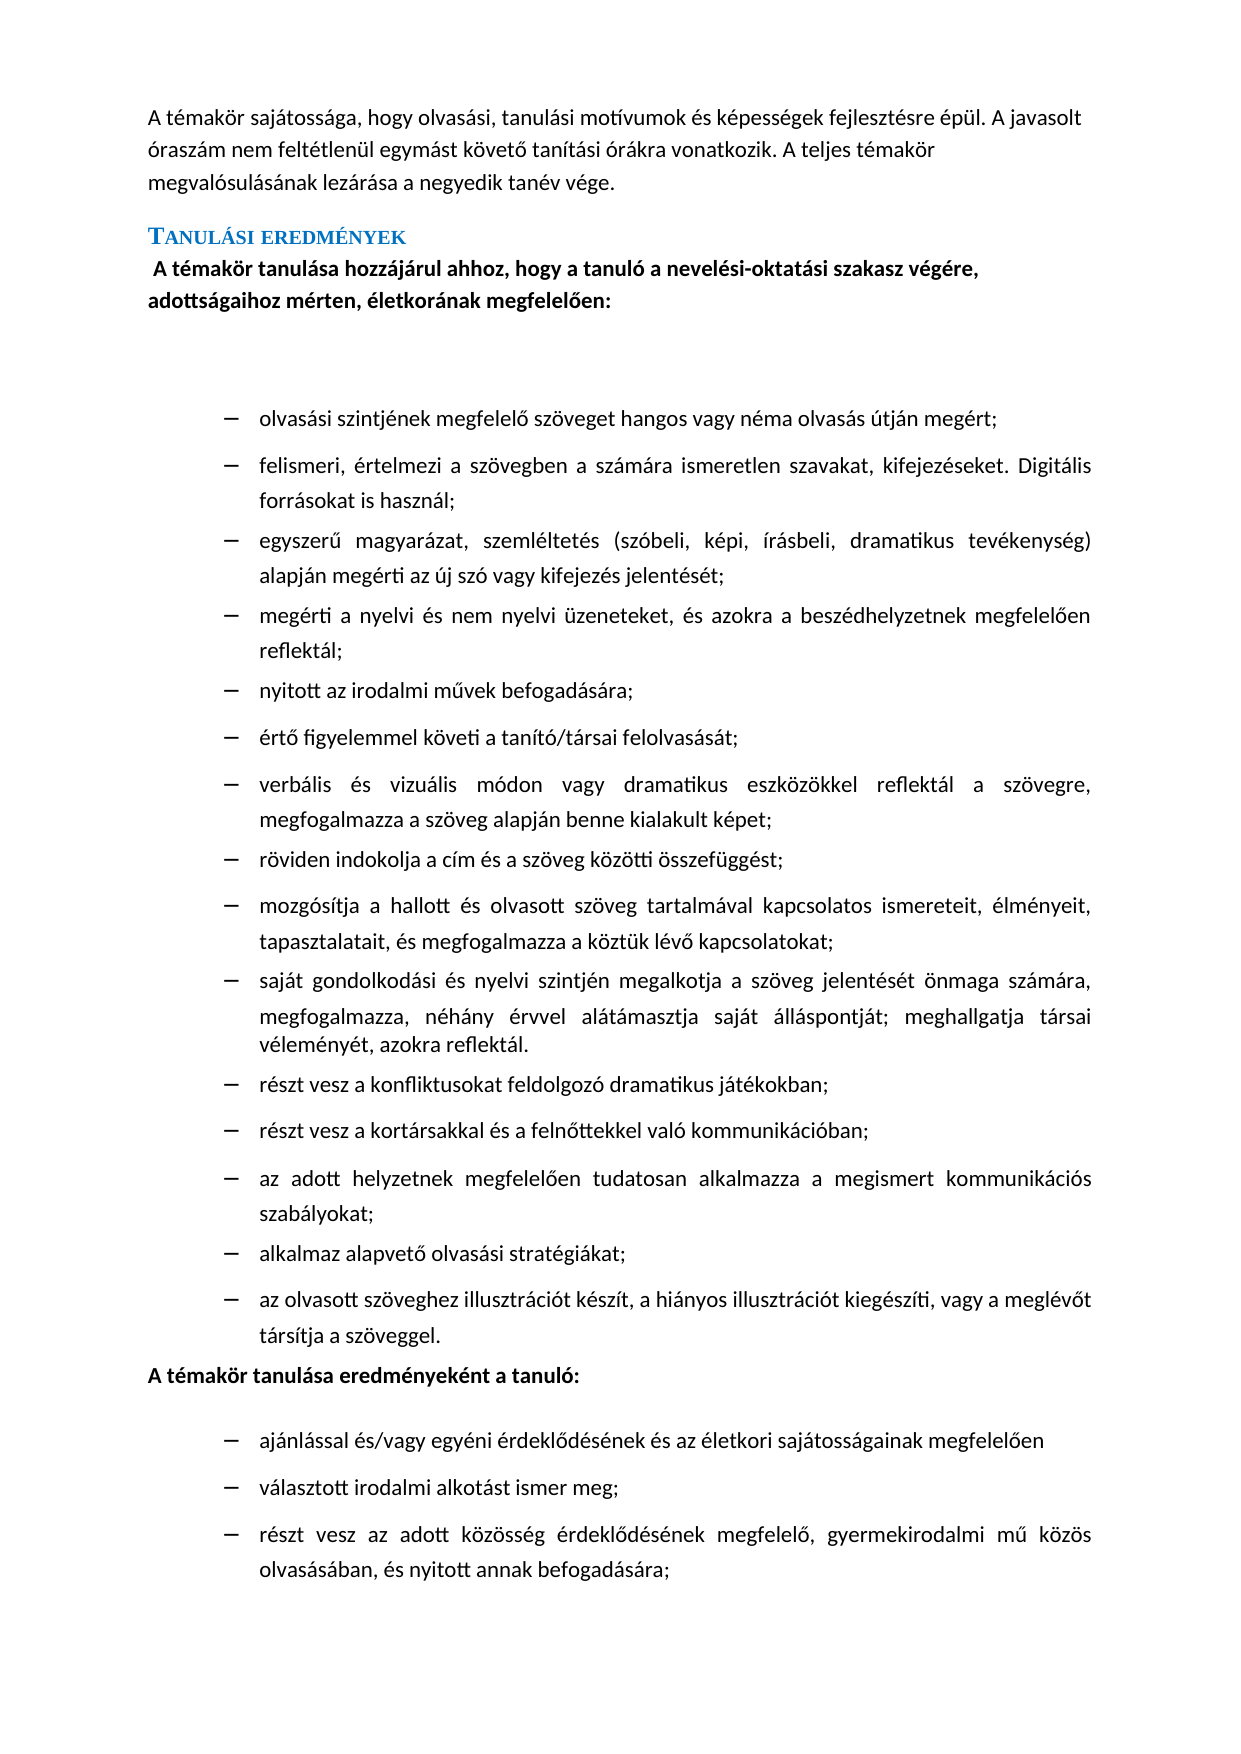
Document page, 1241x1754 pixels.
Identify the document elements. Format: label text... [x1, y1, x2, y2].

list részt vesz az adott közösség érdeklődésének megfelelő, gyermekirodalmi mű közös olvasásában, és nyitott annak befogadására; [222, 1508, 1093, 1583]
list értő figyelemmel követi a tanító/társai felolvasását; [222, 711, 1093, 758]
list választott irodalmi alkotást ismer meg; [222, 1461, 1093, 1508]
list egyszerű magyarázat, szemléltetés (szóbeli, képi, írásbeli, dramatikus tevékenység) alapján megérti az új szó vagy kifejezés jelentését; [222, 514, 1093, 589]
list az adott helyzetnek megfelelően tudatosan alkalmazza a megismert kommunikációs szabályokat; [222, 1152, 1093, 1227]
list mozgósítja a hallott és olvasott szöveg tartalmával kapcsolatos ismereteit, élményeit, tapasztalatait, és megfogalmazza a köztük lévő kapcsolatokat; [222, 880, 1093, 955]
text A témakör sajátossága, hogy olvasási, tanulási motívumok és képességek fejlesztésre épül. A javasolt óraszám nem feltétlenül egymást követő tanítási órákra vonatkozik. A teljes témakör megvalósulásának lezárása a negyedik tanév vége. [148, 103, 1093, 196]
list részt vesz a konfliktusokat feldolgozó dramatikus játékokban; [222, 1058, 1093, 1105]
list részt vesz a kortársakkal és a felnőttekkel való kommunikációban; [222, 1105, 1093, 1152]
list nyitott az irodalmi művek befogadására; [222, 664, 1093, 711]
list alkalmaz alapvető olvasási stratégiákat; [222, 1227, 1093, 1274]
subtitle Tanulási eredmények [148, 221, 1093, 249]
list röviden indokolja a cím és a szöveg közötti összefüggést; [222, 833, 1093, 880]
list saját gondolkodási és nyelvi szintjén megalkotja a szöveg jelentését önmaga számára, megfogalmazza, néhány érvvel alátámasztja saját álláspontját; meghallgatja társai véleményét, azokra reflektál. [222, 955, 1093, 1058]
list az olvasott szöveghez illusztrációt készít, a hiányos illusztrációt kiegészíti, vagy a meglévőt társítja a szöveggel. [222, 1274, 1093, 1349]
list megérti a nyelvi és nem nyelvi üzeneteket, és azokra a beszédhelyzetnek megfelelően reflektál; [222, 589, 1093, 664]
list olvasási szintjének megfelelő szöveget hangos vagy néma olvasás útján megért; [222, 392, 1093, 439]
text A témakör tanulása hozzájárul ahhoz, hogy a tanuló a nevelési-oktatási szakasz végére, adottságaihoz mérten, életkorának megfelelően: [148, 254, 1093, 314]
text A témakör tanulása eredményeként a tanuló: [148, 1361, 1093, 1389]
list ajánlással és/vagy egyéni érdeklődésének és az életkori sajátosságainak megfelelően [222, 1414, 1093, 1461]
list verbális és vizuális módon vagy dramatikus eszközökkel reflektál a szövegre, megfogalmazza a szöveg alapján benne kialakult képet; [222, 758, 1093, 833]
list felismeri, értelmezi a szövegben a számára ismeretlen szavakat, kifejezéseket. Digitális forrásokat is használ; [222, 439, 1093, 514]
